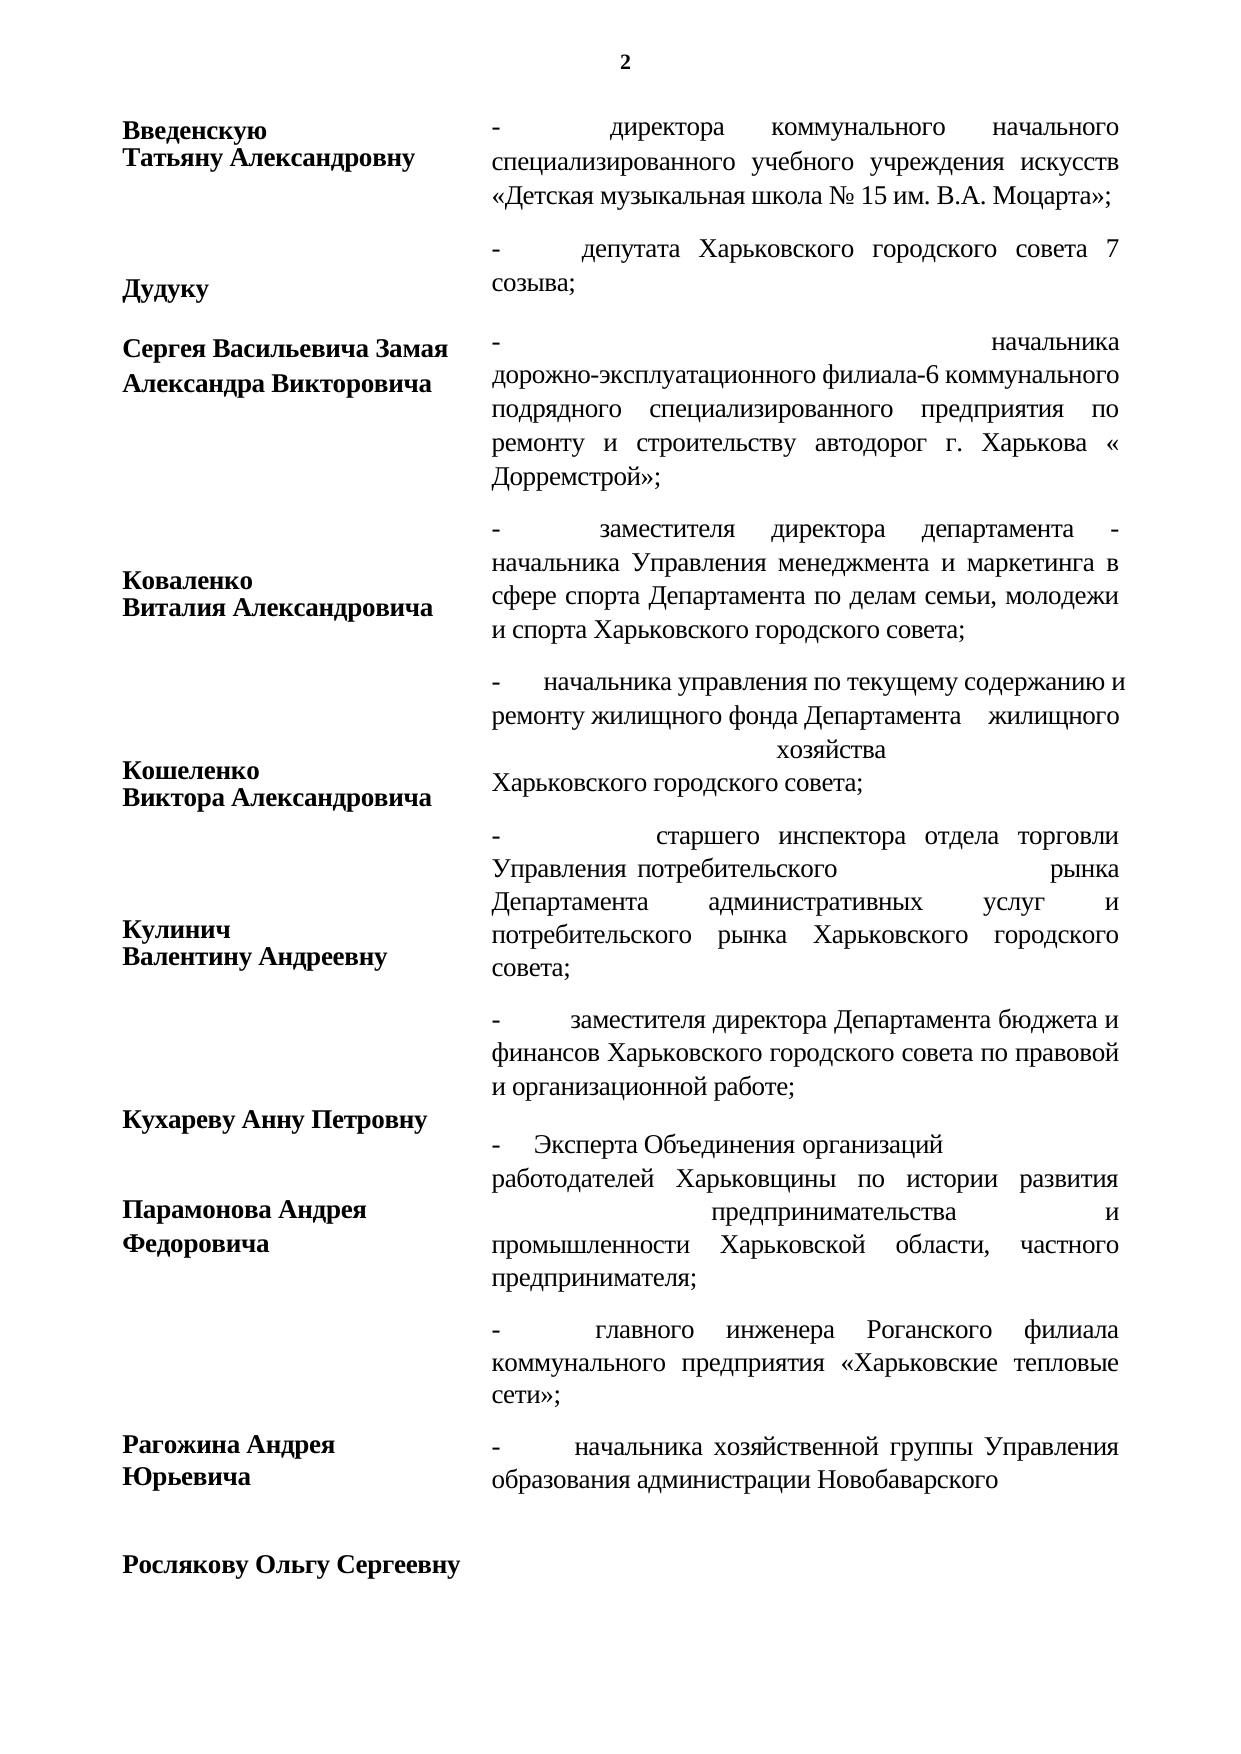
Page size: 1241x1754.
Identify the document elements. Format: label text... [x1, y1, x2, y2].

list заместителя директора Департамента бюджета и финансов Харьковского городского совета по правовой и организационной работе; [491, 1001, 1119, 1102]
text Дудуку [122, 276, 463, 303]
text Кулинич [122, 917, 463, 944]
list старшего инспектора отдела торговли Управления потребительского рынка [491, 818, 1119, 884]
text Рагожина Андрея Юрьевича [122, 1428, 461, 1492]
text Департамента административных услуг и потребительского рынка Харьковского городского совета; [491, 884, 1119, 983]
text Коваленко [122, 567, 463, 594]
text Валентину Андреевну [122, 944, 463, 971]
text Введенскую [122, 118, 463, 145]
text промышленности Харьковской области, частного предпринимателя; [491, 1227, 1119, 1293]
text Харьковского городского совета; [491, 765, 1121, 799]
list заместителя директора департамента - начальника Управления менеджмента и маркетинга в сфере спорта Департамента по делам семьи, молодежи и спорта Харьковского городского совета; [491, 511, 1119, 645]
list начальника хозяйственной группы Управления образования администрации Новобаварского [491, 1428, 1119, 1495]
list директора коммунального начального специализированного учебного учреждения искусств «Детская музыкальная школа № 15 им. В.А. Моцарта»; [491, 108, 1119, 211]
list депутата Харьковского городского совета 7 созыва; [491, 230, 1119, 298]
list Эксперта Объединения организаций [491, 1127, 1121, 1161]
text работодателей Харьковщины по истории развития предпринимательства и [491, 1161, 1119, 1227]
text Рослякову Ольгу Сергеевну [122, 1547, 461, 1581]
text Виктора Александровича [122, 784, 463, 812]
text Кошеленко [122, 757, 463, 784]
text Татьяну Александровну [122, 145, 463, 172]
list начальника дорожно-эксплуатационного филиала-6 коммунального подрядного специализированного предприятия по ремонту и строительству автодорог г. Харькова « Дорремстрой»; [491, 323, 1119, 492]
list главного инженера Роганского филиала коммунального предприятия «Харьковские тепловые сети»; [491, 1313, 1119, 1410]
list начальника управления по текущему содержанию и ремонту жилищного фонда Департамента жилищного хозяйства [491, 664, 1119, 765]
text Виталия Александровича [122, 594, 463, 622]
text Парамонова Андрея Федоровича [122, 1192, 461, 1259]
text Александра Викторовича [122, 371, 463, 398]
text Кухареву Анну Петровну [122, 1102, 461, 1136]
text Сергея Васильевича Замая [122, 303, 461, 371]
